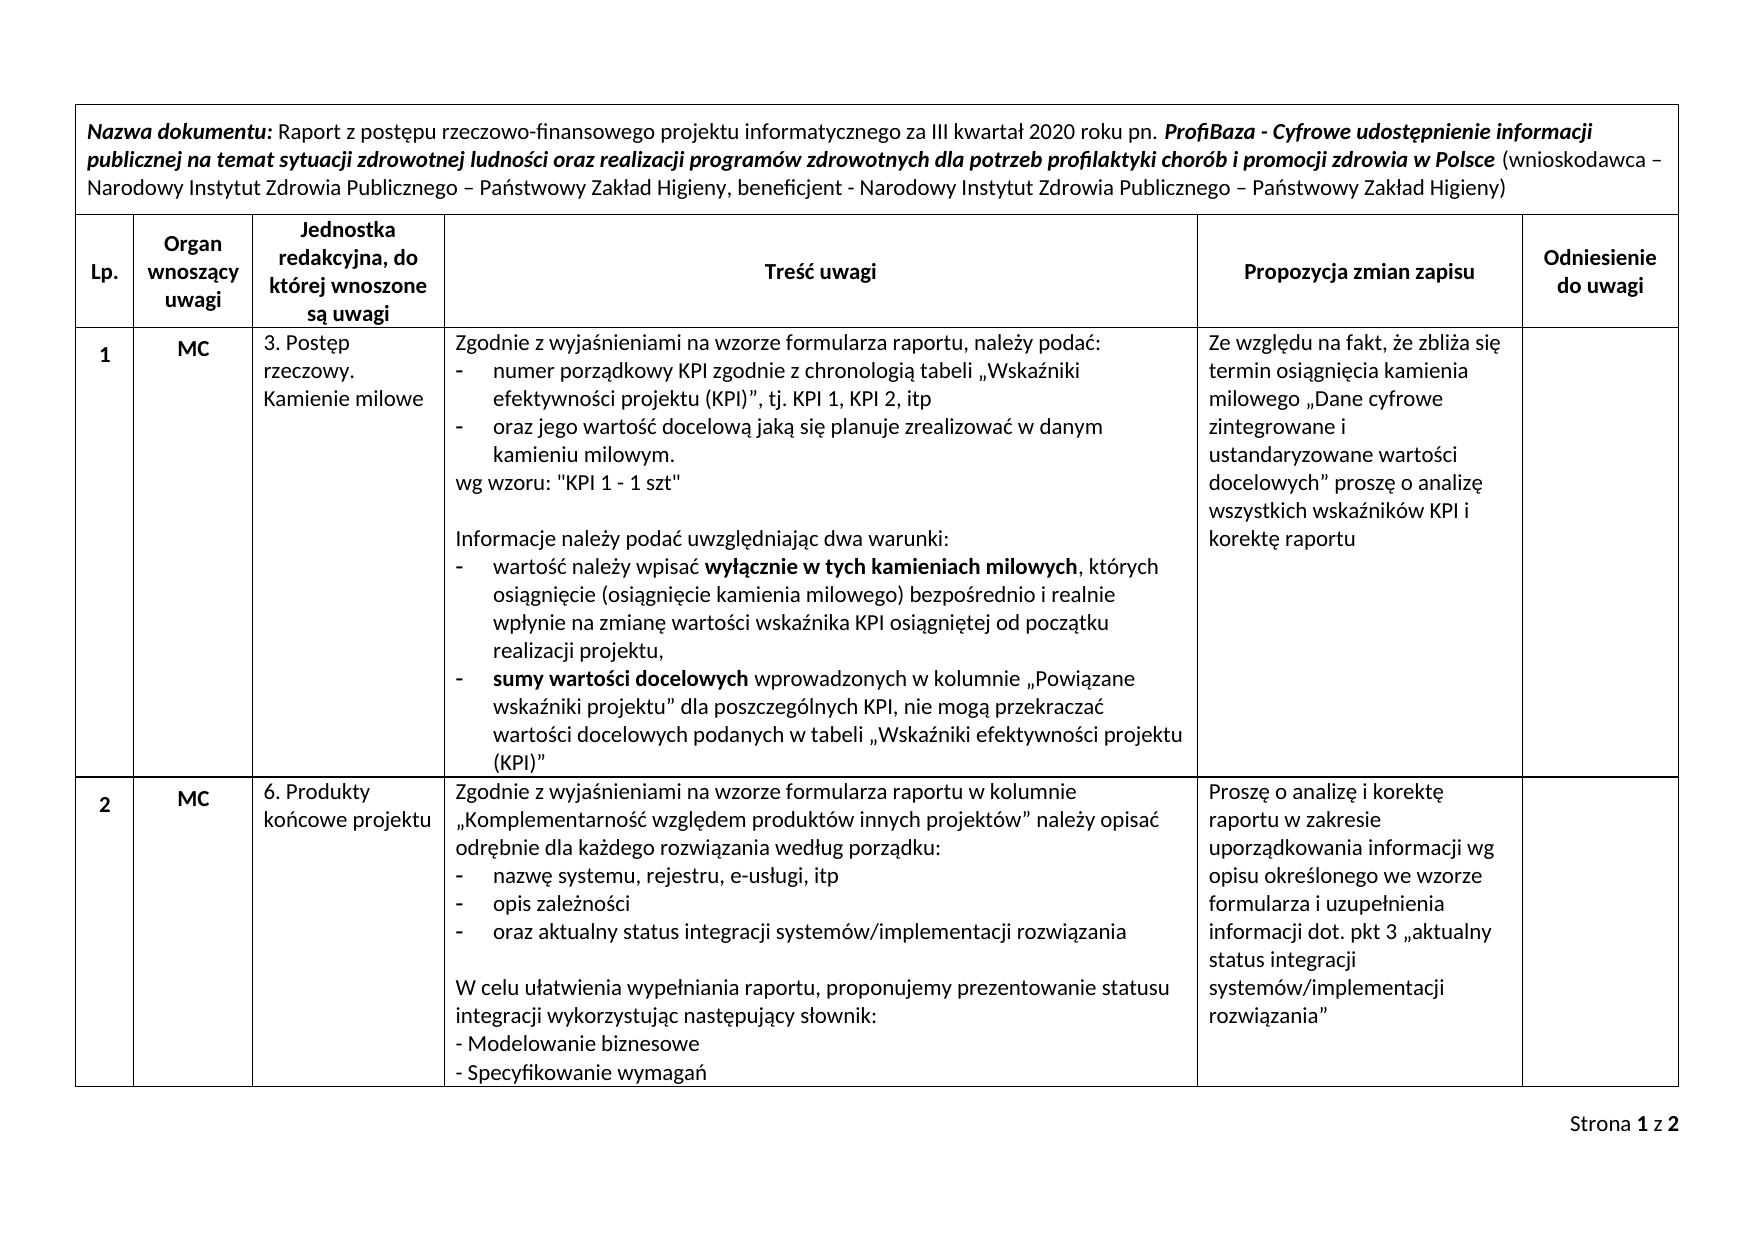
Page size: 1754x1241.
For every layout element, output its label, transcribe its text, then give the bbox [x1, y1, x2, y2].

table_cell [1523, 778, 1678, 1086]
table_cell Jednostka redakcyjna, do której wnoszone są uwagi [253, 215, 444, 327]
table_cell 2 [76, 778, 133, 1086]
table_cell MC [134, 778, 252, 1086]
table_cell Lp. [76, 215, 133, 327]
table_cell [445, 778, 1197, 1086]
table_cell 1 [76, 328, 133, 776]
table_cell Ze względu na fakt, że zbliża się termin osiągnięcia kamienia milowego „Dane cyfrowe zintegrowane i ustandaryzowane wartości docelowych” proszę o analizę wszystkich wskaźników KPI i korektę raportu [1198, 328, 1522, 776]
table_cell [1523, 328, 1678, 776]
table_cell Treść uwagi [445, 215, 1197, 327]
table_cell MC [134, 328, 252, 776]
table_cell Zgodnie z wyjaśnieniami na wzorze formularza raportu, należy podać: numer porządkowy KPI zgodnie z chronologią tabeli „Wskaźniki efektywności projektu (KPI)”, tj. KPI 1, KPI 2, itp oraz jego wartość docelową jaką się planuje zrealizować w danym kamieniu milowym. wg wzoru: "KPI 1 - 1 szt" Informacje należy podać uwzględniając dwa warunki: wartość należy wpisać wyłącznie w tych kamieniach milowych, których osiągnięcie (osiągnięcie kamienia milowego) bezpośrednio i realnie wpłynie na zmianę wartości wskaźnika KPI osiągniętej od początku realizacji projektu, sumy wartości docelowych wprowadzonych w kolumnie „Powiązane wskaźniki projektu” dla poszczególnych KPI, nie mogą przekraczać wartości docelowych podanych w tabeli „Wskaźniki efektywności projektu (KPI)” [445, 328, 1197, 776]
table_header Nazwa dokumentu: Raport z postępu rzeczowo-finansowego projektu informatycznego za III kwartał 2020 roku pn. ProfiBaza - Cyfrowe udostępnienie informacji publicznej na temat sytuacji zdrowotnej ludności oraz realizacji programów zdrowotnych dla potrzeb profilaktyki chorób i promocji zdrowia w Polsce (wnioskodawca – Narodowy Instytut Zdrowia Publicznego – Państwowy Zakład Higieny, beneficjent - Narodowy Instytut Zdrowia Publicznego – Państwowy Zakład Higieny) [76, 105, 1678, 214]
table_cell Odniesienie do uwagi [1523, 215, 1678, 327]
table_cell 3. Postęp rzeczowy. Kamienie milowe [253, 328, 444, 776]
table_cell Organ wnoszący uwagi [134, 215, 252, 327]
table_cell Propozycja zmian zapisu [1198, 215, 1522, 327]
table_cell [1198, 778, 1522, 1086]
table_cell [253, 778, 444, 1086]
